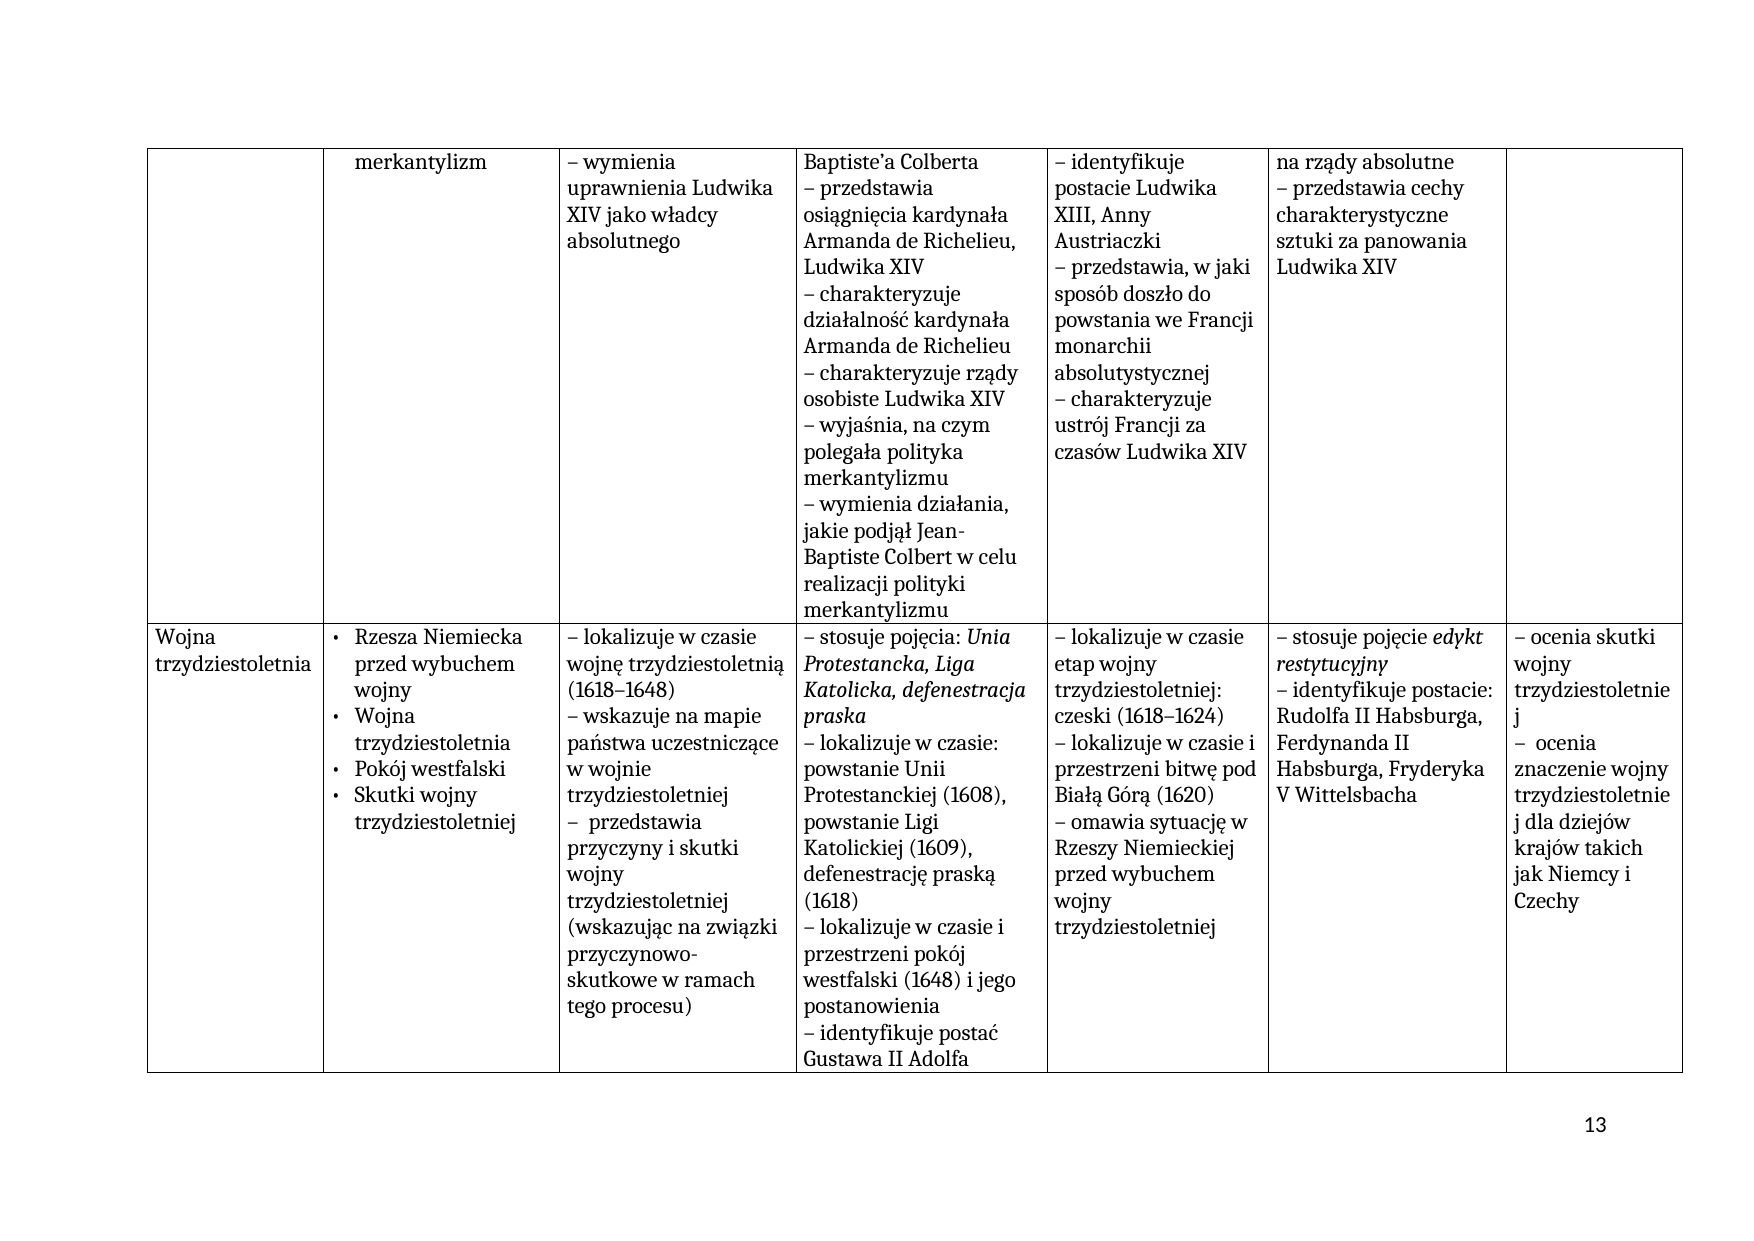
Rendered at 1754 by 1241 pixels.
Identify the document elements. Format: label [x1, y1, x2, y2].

table_cell [324, 624, 559, 1072]
table_cell [560, 149, 796, 623]
table_cell [148, 624, 323, 1072]
table_cell [1048, 624, 1268, 1072]
table_cell [148, 149, 323, 623]
table_cell [797, 624, 1047, 1072]
table_cell [560, 624, 796, 1072]
table_cell [1507, 149, 1682, 623]
table_cell [797, 149, 1047, 623]
table_cell [1269, 149, 1506, 623]
table_cell [1269, 624, 1506, 1072]
table_cell [1048, 149, 1268, 623]
table_cell [324, 149, 559, 623]
table_cell [1507, 624, 1682, 1072]
